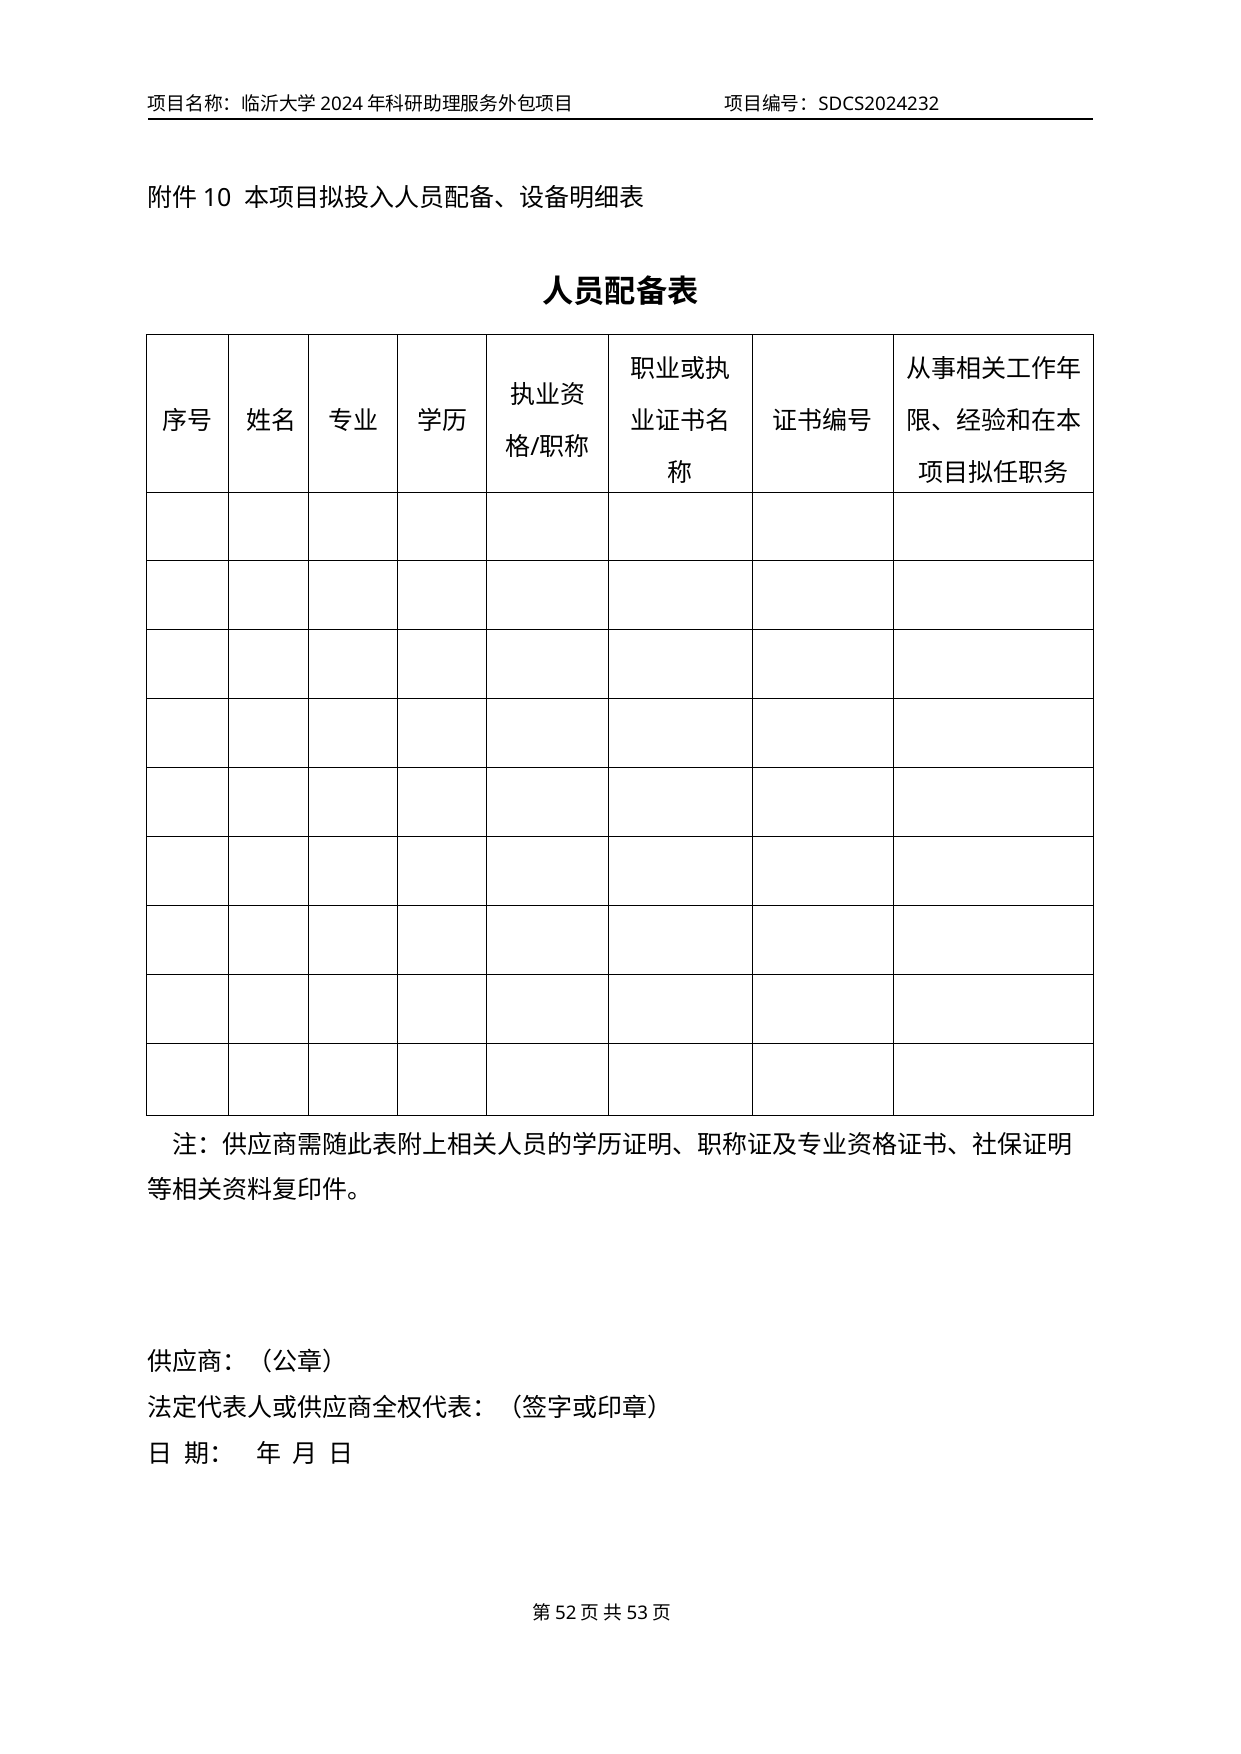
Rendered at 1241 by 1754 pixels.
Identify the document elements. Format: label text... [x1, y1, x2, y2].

table_cell [487, 837, 608, 905]
table_cell [229, 975, 308, 1042]
table_cell [487, 699, 608, 767]
table_cell [229, 1044, 308, 1115]
table_cell [609, 630, 752, 698]
text 日 期： 年 月 日 [148, 1425, 1093, 1471]
table_cell [398, 561, 486, 629]
table_cell [309, 906, 397, 973]
table_cell [487, 1044, 608, 1115]
table_header 姓名 [229, 335, 308, 492]
table_cell [753, 493, 893, 560]
table_cell [753, 699, 893, 767]
table_cell [487, 906, 608, 973]
table_cell [309, 837, 397, 905]
table_cell [147, 837, 228, 905]
table_header 证书编号 [753, 335, 893, 492]
table_cell [229, 630, 308, 698]
table_cell [487, 561, 608, 629]
table_cell [398, 493, 486, 560]
table_cell [609, 561, 752, 629]
table_cell [309, 768, 397, 836]
table_cell [894, 906, 1093, 973]
table_cell [147, 630, 228, 698]
table_cell [229, 768, 308, 836]
table_cell [229, 699, 308, 767]
table_cell [487, 630, 608, 698]
table_cell [398, 975, 486, 1042]
table_cell [398, 906, 486, 973]
table_cell [229, 906, 308, 973]
table_cell [894, 630, 1093, 698]
table_cell [147, 906, 228, 973]
table_cell [894, 1044, 1093, 1115]
table_cell [894, 493, 1093, 560]
table_cell [398, 768, 486, 836]
text 供应商：（公章） [148, 1334, 1093, 1379]
table_cell [398, 630, 486, 698]
table_cell [147, 768, 228, 836]
table_cell [753, 768, 893, 836]
table_cell [894, 561, 1093, 629]
table_cell [147, 493, 228, 560]
table_cell [487, 493, 608, 560]
table_cell [753, 630, 893, 698]
table_cell [147, 1044, 228, 1115]
table_cell [487, 975, 608, 1042]
table_header 执业资格/职称 [487, 335, 608, 492]
table_cell [147, 975, 228, 1042]
table_cell [309, 699, 397, 767]
table_cell [487, 768, 608, 836]
table_header 学历 [398, 335, 486, 492]
table_cell [309, 493, 397, 560]
subtitle 人员配备表 [148, 266, 1093, 312]
table_cell [398, 1044, 486, 1115]
table_cell [894, 975, 1093, 1042]
table_cell [309, 561, 397, 629]
subtitle 附件10 本项目拟投入人员配备、设备明细表 [148, 177, 1093, 213]
table_cell [753, 561, 893, 629]
table_cell [894, 837, 1093, 905]
table_cell [398, 837, 486, 905]
table_header 从事相关工作年限、经验和在本项目拟任职务 [894, 335, 1093, 492]
table_cell [309, 630, 397, 698]
table_cell [609, 493, 752, 560]
table_cell [609, 1044, 752, 1115]
table_cell [398, 699, 486, 767]
table_header 序号 [147, 335, 228, 492]
table_cell [609, 975, 752, 1042]
table_cell [894, 699, 1093, 767]
table_cell [309, 975, 397, 1042]
table_cell [753, 1044, 893, 1115]
table_cell [609, 699, 752, 767]
text 注：供应商需随此表附上相关人员的学历证明、职称证及专业资格证书、社保证明等相关资料复印件。 [148, 1116, 1093, 1208]
table_cell [753, 837, 893, 905]
table_header 职业或执业证书名称 [609, 335, 752, 492]
table_cell [229, 837, 308, 905]
table_cell [609, 906, 752, 973]
table_cell [753, 906, 893, 973]
table_cell [147, 561, 228, 629]
table_header 专业 [309, 335, 397, 492]
table_cell [229, 561, 308, 629]
table_cell [753, 975, 893, 1042]
text 法定代表人或供应商全权代表：（签字或印章） [148, 1379, 1093, 1425]
table_cell [894, 768, 1093, 836]
table_cell [229, 493, 308, 560]
table_cell [309, 1044, 397, 1115]
table_cell [147, 699, 228, 767]
table_cell [609, 768, 752, 836]
table_cell [609, 837, 752, 905]
